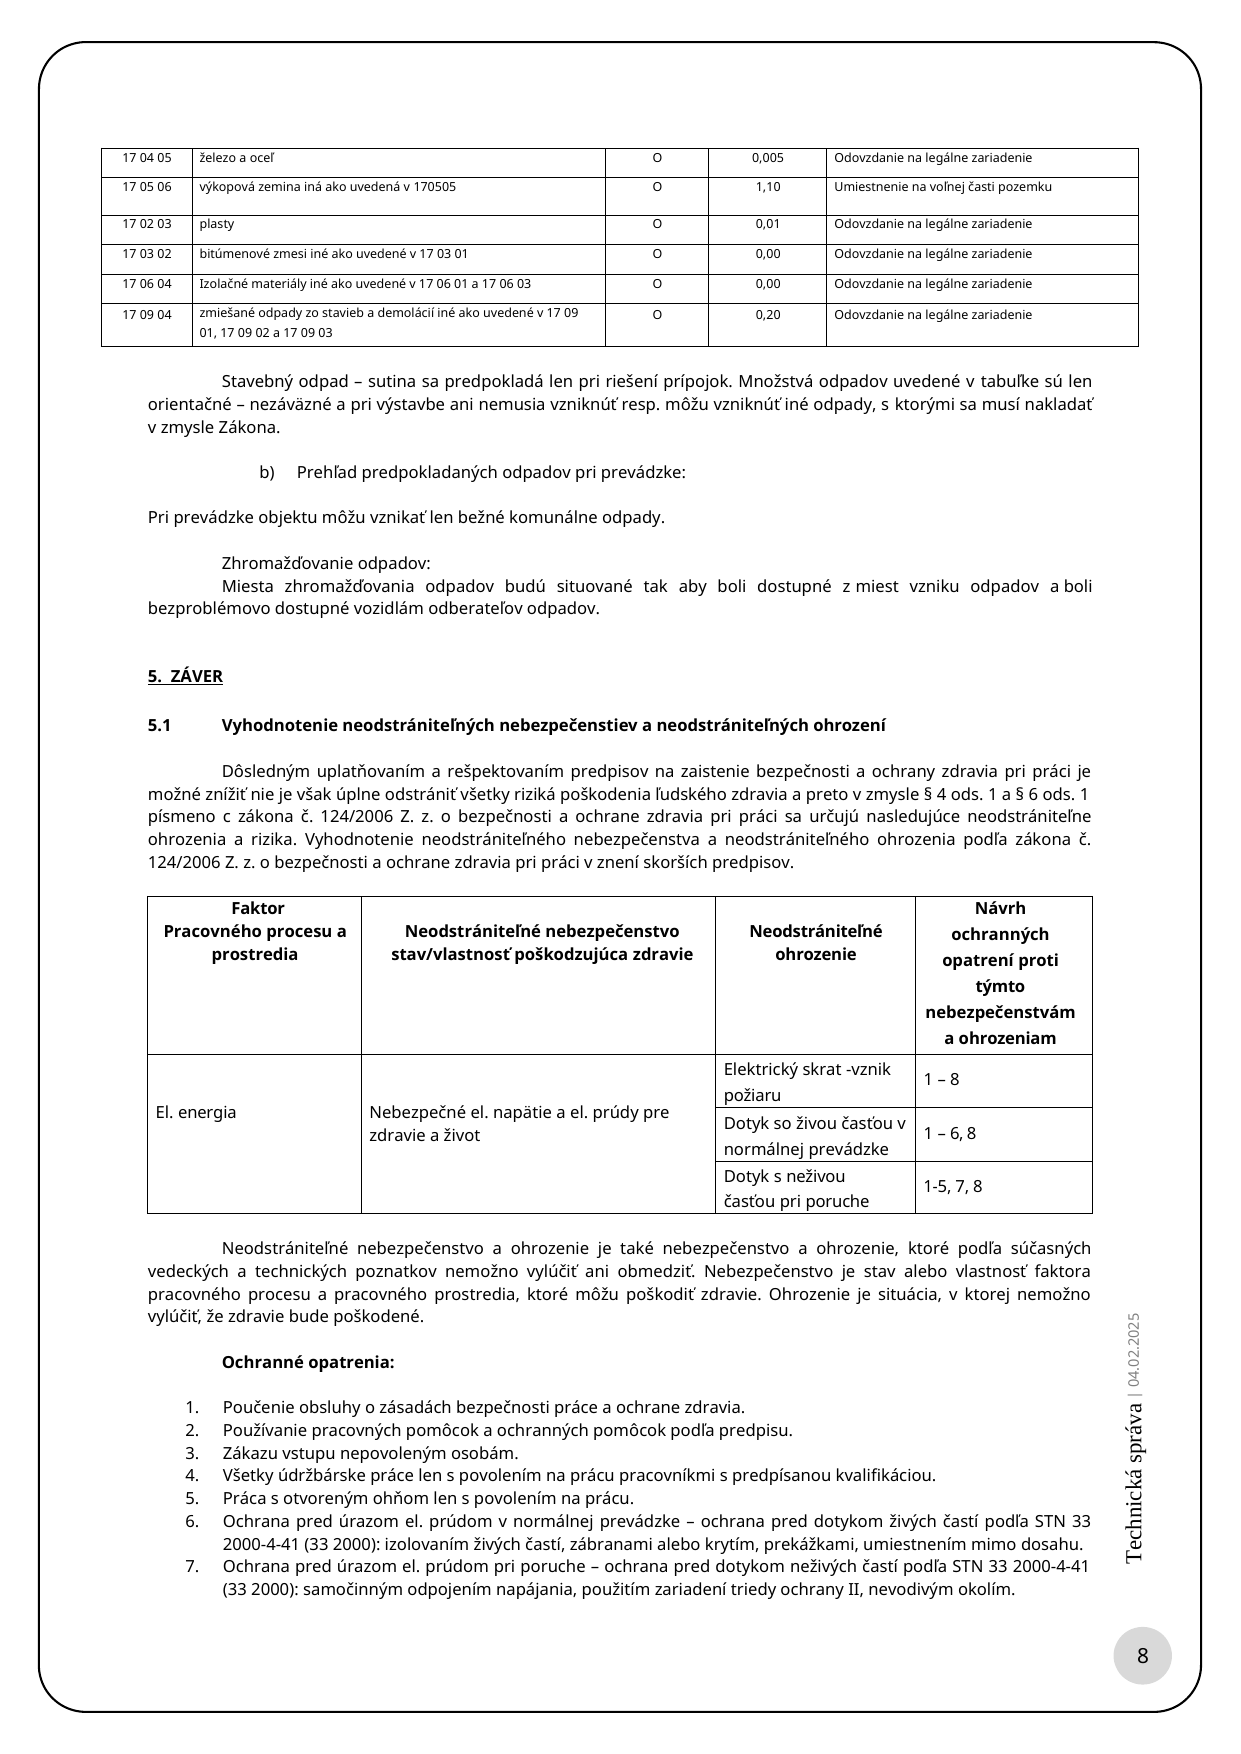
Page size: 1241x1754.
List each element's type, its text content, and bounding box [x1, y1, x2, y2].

table_cell O [606, 149, 708, 177]
table_cell 1,10 [709, 178, 826, 214]
table_cell 0,00 [709, 275, 826, 303]
table_header Neodstrániteľné nebezpečenstvo stav/vlastnosť poškodzujúca zdravie [362, 897, 715, 1053]
table_cell 17 03 02 [102, 245, 192, 274]
table_cell 17 06 04 [102, 275, 192, 303]
table_cell 17 04 05 [102, 149, 192, 177]
table_cell 17 05 06 [102, 178, 192, 214]
text 5. ZÁVER [148, 665, 1092, 688]
table_cell Umiestnenie na voľnej časti pozemku [827, 178, 1138, 214]
list Používanie pracovných pomôcok a ochranných pomôcok podľa predpisu. [185, 1418, 1092, 1441]
table_cell 1 – 6, 8 [916, 1108, 1092, 1161]
table_cell 0,01 [709, 216, 826, 244]
text Miesta zhromažďovania odpadov budú situované tak aby boli dostupné z miest vzniku odpadov a boli bezproblémovo dostupné vozidlám odberateľov odpadov. [148, 574, 1092, 619]
table_cell 0,00 [709, 245, 826, 274]
list Práca s otvoreným ohňom len s povolením na prácu. [185, 1487, 1092, 1509]
table_cell Odovzdanie na legálne zariadenie [827, 304, 1138, 346]
table_cell Izolačné materiály iné ako uvedené v 17 06 01 a 17 06 03 [193, 275, 605, 303]
table_cell Elektrický skrat -vznik požiaru [716, 1055, 915, 1107]
list Všetky údržbárske práce len s povolením na prácu pracovníkmi s predpísanou kvalifikáciou. [185, 1464, 1092, 1487]
table_cell železo a oceľ [193, 149, 605, 177]
table_cell výkopová zemina iná ako uvedená v 170505 [193, 178, 605, 214]
text Dôsledným uplatňovaním a rešpektovaním predpisov na zaistenie bezpečnosti a ochrany zdravia pri práci je možné znížiť nie je však úplne odstrániť všetky riziká poškodenia ľudského zdravia a preto v zmysle § 4 ods. 1 a § 6 ods. 1 písmeno c zákona č. 124/2006 Z. z. o bezpečnosti a ochrane zdravia pri práci sa určujú nasledujúce neodstrániteľne ohrozenia a rizika. Vyhodnotenie neodstrániteľného nebezpečenstva a neodstrániteľného ohrozenia podľa zákona č. 124/2006 Z. z. o bezpečnosti a ochrane zdravia pri práci v znení skorších predpisov. [148, 759, 1092, 873]
table_cell 0,20 [709, 304, 826, 346]
text Stavebný odpad – sutina sa predpokladá len pri riešení prípojok. Množstvá odpadov uvedené v tabuľke sú len orientačné – nezáväzné a pri výstavbe ani nemusia vzniknúť resp. môžu vzniknúť iné odpady, s ktorými sa musí nakladať v zmysle Zákona. [148, 370, 1092, 438]
table_cell Odovzdanie na legálne zariadenie [827, 216, 1138, 244]
table_cell O [606, 304, 708, 346]
table_cell 0,005 [709, 149, 826, 177]
table_cell Odovzdanie na legálne zariadenie [827, 149, 1138, 177]
table_cell Nebezpečné el. napätie a el. prúdy pre zdravie a život [362, 1055, 715, 1213]
table_cell O [606, 245, 708, 274]
table_cell O [606, 275, 708, 303]
table_cell Dotyk so živou časťou v normálnej prevádzke [716, 1108, 915, 1161]
list Poučenie obsluhy o zásadách bezpečnosti práce a ochrane zdravia. [185, 1396, 1092, 1418]
text Neodstrániteľné nebezpečenstvo a ohrozenie je také nebezpečenstvo a ohrozenie, ktoré podľa súčasných vedeckých a technických poznatkov nemožno vylúčiť ani obmedziť. Nebezpečenstvo je stav alebo vlastnosť faktora pracovného procesu a pracovného prostredia, ktoré môžu poškodiť zdravie. Ohrozenie je situácia, v ktorej nemožno vylúčiť, že zdravie bude poškodené. [148, 1237, 1092, 1328]
table_header Návrh ochranných opatrení proti týmto nebezpečenstvám a ohrozeniam [916, 897, 1092, 1053]
table_cell Dotyk s neživou časťou pri poruche [716, 1162, 915, 1213]
text 5.1 Vyhodnotenie neodstrániteľných nebezpečenstiev a neodstrániteľných ohrození [148, 714, 1092, 737]
table_cell 17 09 04 [102, 304, 192, 346]
table_cell 17 02 03 [102, 216, 192, 244]
text Zhromažďovanie odpadov: [148, 551, 1092, 574]
table_cell O [606, 216, 708, 244]
table_cell O [606, 178, 708, 214]
table_cell 1-5, 7, 8 [916, 1162, 1092, 1213]
list Zákazu vstupu nepovoleným osobám. [185, 1441, 1092, 1464]
list Prehľad predpokladaných odpadov pri prevádzke: [259, 461, 1092, 483]
table_cell Odovzdanie na legálne zariadenie [827, 245, 1138, 274]
table_cell bitúmenové zmesi iné ako uvedené v 17 03 01 [193, 245, 605, 274]
table_header Faktor Pracovného procesu a prostredia [148, 897, 361, 1053]
table_cell zmiešané odpady zo stavieb a demolácií iné ako uvedené v 17 09 01, 17 09 02 a 17 09 03 [193, 304, 605, 346]
table_cell Odovzdanie na legálne zariadenie [827, 275, 1138, 303]
table_cell 1 – 8 [916, 1055, 1092, 1107]
table_cell El. energia [148, 1055, 361, 1213]
list Ochrana pred úrazom el. prúdom v normálnej prevádzke – ochrana pred dotykom živých častí podľa STN 33 2000-4-41 (33 2000): izolovaním živých častí, zábranami alebo krytím, prekážkami, umiestnením mimo dosahu. [185, 1509, 1092, 1555]
text Ochranné opatrenia: [148, 1350, 1092, 1373]
table_cell plasty [193, 216, 605, 244]
table_header Neodstrániteľné ohrozenie [716, 897, 915, 1053]
list Ochrana pred úrazom el. prúdom pri poruche – ochrana pred dotykom neživých častí podľa STN 33 2000-4-41 (33 2000): samočinným odpojením napájania, použitím zariadení triedy ochrany II, nevodivým okolím. [185, 1555, 1092, 1600]
text Pri prevádzke objektu môžu vznikať len bežné komunálne odpady. [148, 506, 1092, 529]
